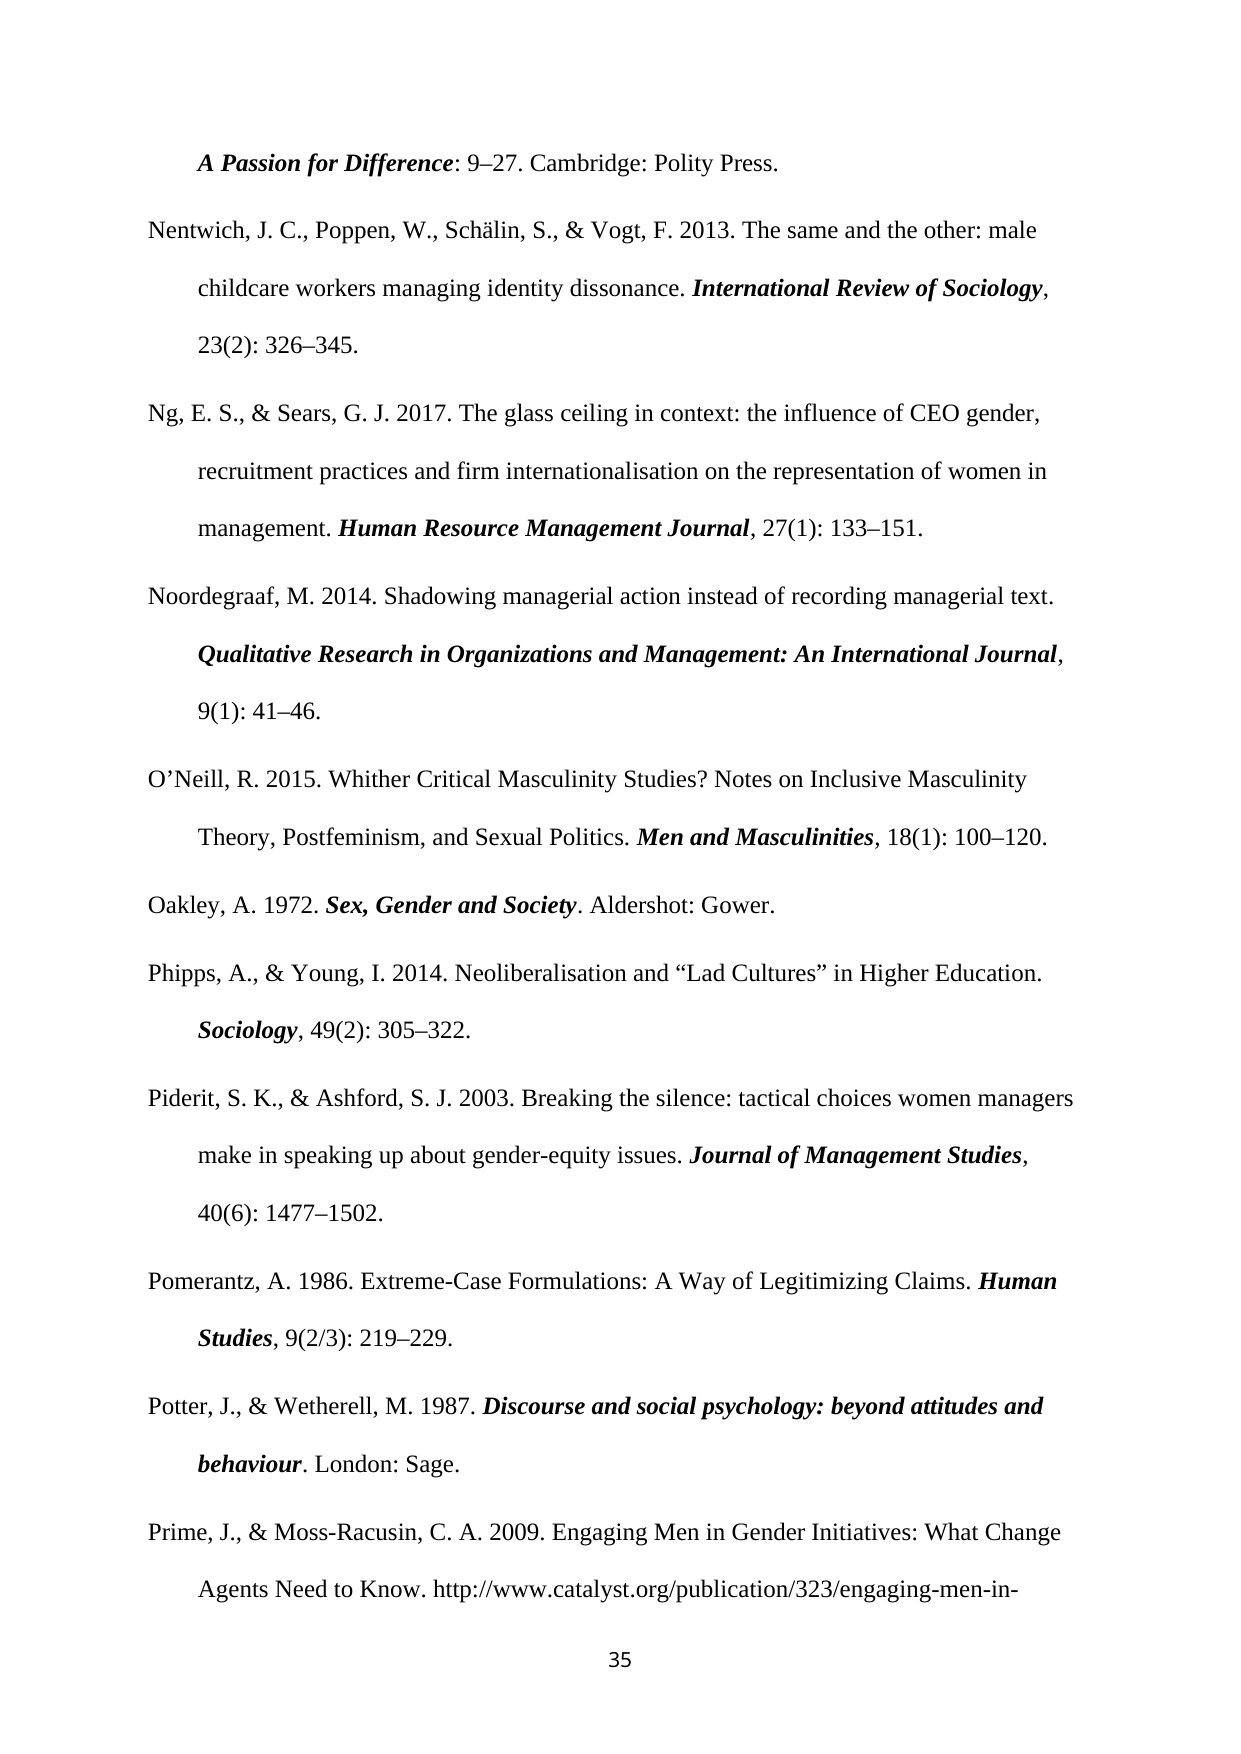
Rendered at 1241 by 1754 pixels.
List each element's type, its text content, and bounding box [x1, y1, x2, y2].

text Noordegraaf, M. 2014. Shadowing managerial action instead of recording managerial text. Qualitative Research in Organizations and Management: An International Journal, 9(1): 41–46. [148, 581, 1092, 725]
text O’Neill, R. 2015. Whither Critical Masculinity Studies? Notes on Inclusive Masculinity Theory, Postfeminism, and Sexual Politics. Men and Masculinities, 18(1): 100–120. [148, 764, 1092, 851]
text Oakley, A. 1972. Sex, Gender and Society. Aldershot: Gower. [148, 890, 1092, 918]
text Potter, J., & Wetherell, M. 1987. Discourse and social psychology: beyond attitudes and behaviour. London: Sage. [148, 1391, 1092, 1478]
text Nentwich, J. C., Poppen, W., Schälin, S., & Vogt, F. 2013. The same and the other: male childcare workers managing identity dissonance. International Review of Sociology, 23(2): 326–345. [148, 216, 1092, 359]
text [148, 148, 1092, 176]
text Piderit, S. K., & Ashford, S. J. 2003. Breaking the silence: tactical choices women managers make in speaking up about gender-equity issues. Journal of Management Studies, 40(6): 1477–1502. [148, 1083, 1092, 1227]
text Phipps, A., & Young, I. 2014. Neoliberalisation and “Lad Cultures” in Higher Education. Sociology, 49(2): 305–322. [148, 958, 1092, 1044]
text Ng, E. S., & Sears, G. J. 2017. The glass ceiling in context: the influence of CEO gender, recruitment practices and firm internationalisation on the representation of women in management. Human Resource Management Journal, 27(1): 133–151. [148, 398, 1092, 542]
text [148, 1517, 1092, 1603]
text Pomerantz, A. 1986. Extreme-Case Formulations: A Way of Legitimizing Claims. Human Studies, 9(2/3): 219–229. [148, 1266, 1092, 1352]
